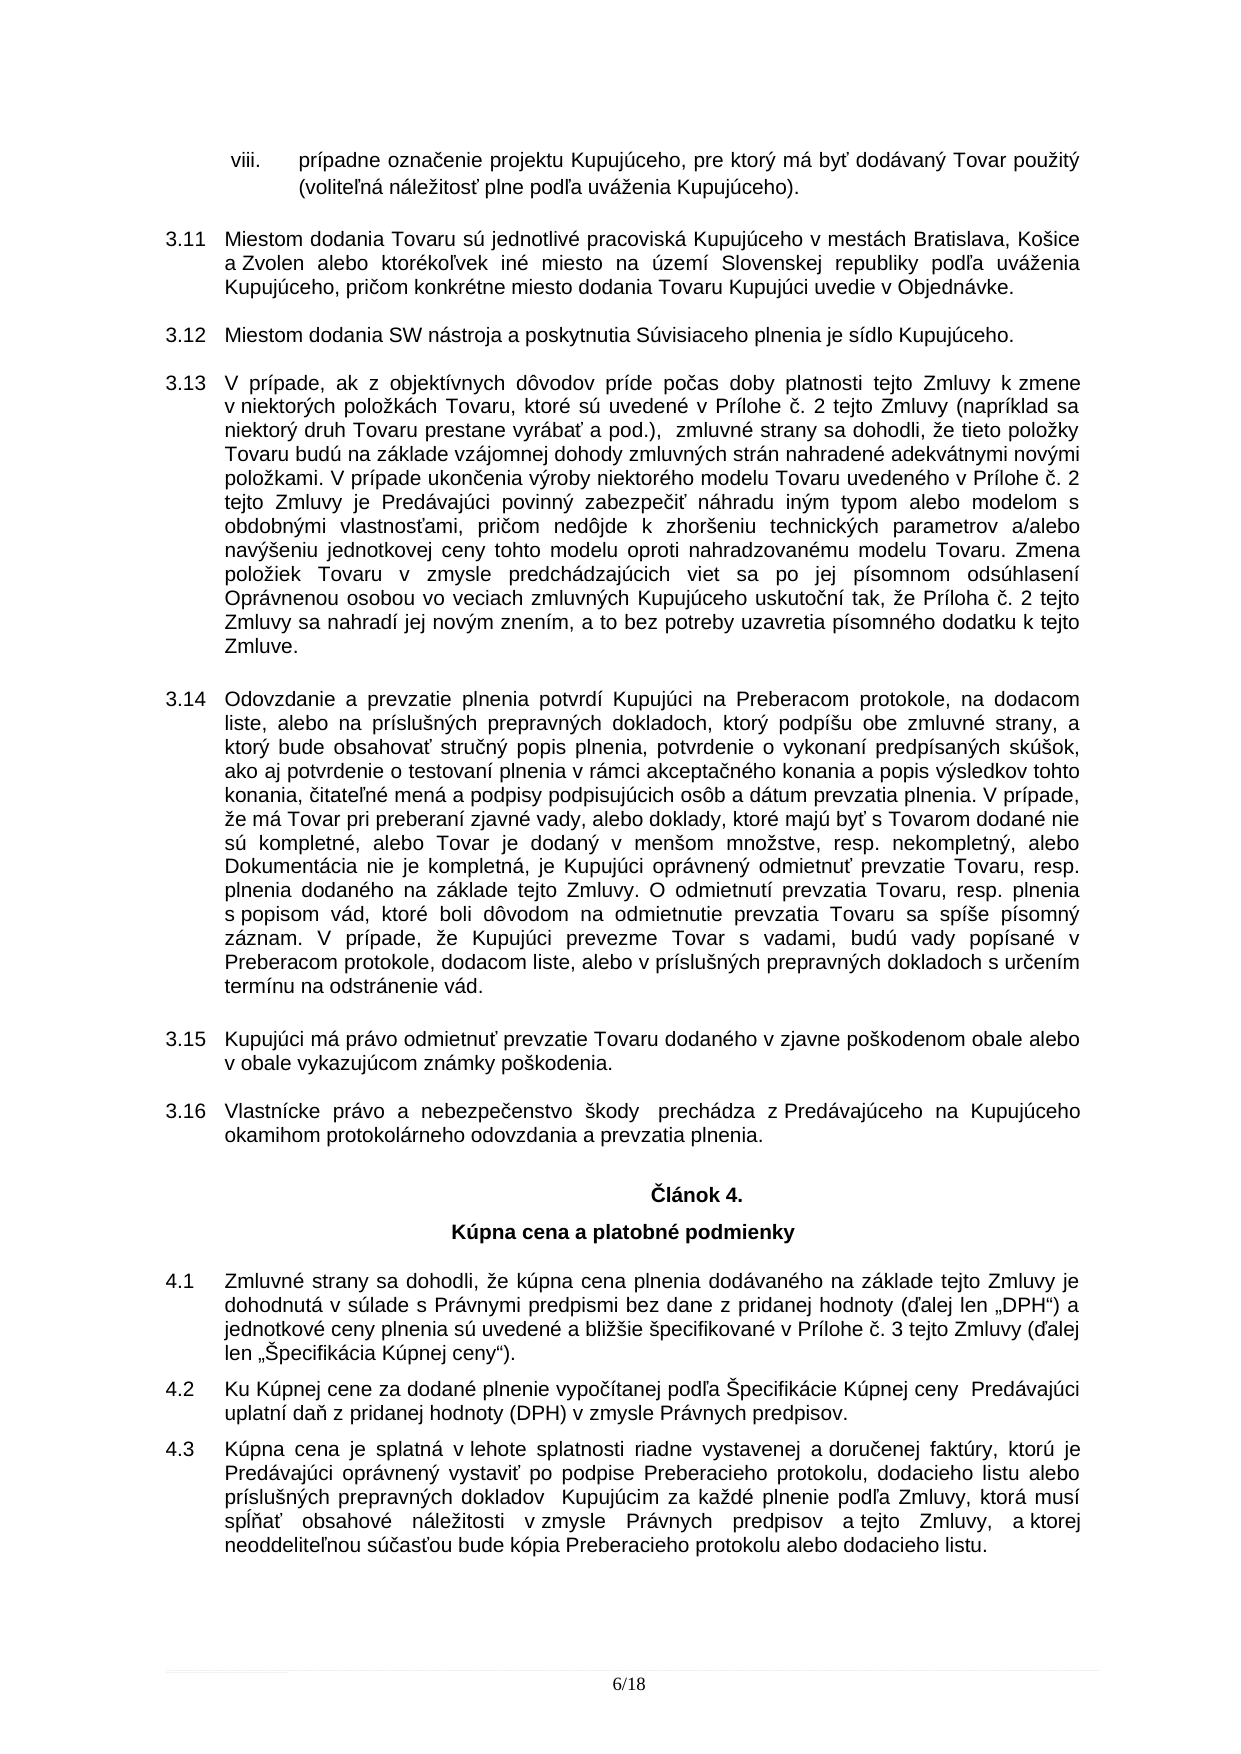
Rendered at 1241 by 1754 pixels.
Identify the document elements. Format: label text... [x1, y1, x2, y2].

list Ku Kúpnej cene za dodané plnenie vypočítanej podľa Špecifikácie Kúpnej ceny Predávajúci uplatní daň z pridanej hodnoty (DPH) v zmysle Právnych predpisov. [165, 1377, 1081, 1425]
list Kupujúci má právo odmietnuť prevzatie Tovaru dodaného v zjavne poškodenom obale alebo v obale vykazujúcom známky poškodenia. [165, 1027, 1081, 1075]
list Kúpna cena je splatná v lehote splatnosti riadne vystavenej a doručenej faktúry, ktorú je Predávajúci oprávnený vystaviť po podpise Preberacieho protokolu, dodacieho listu alebo príslušných prepravných dokladov Kupujúcim za každé plnenie podľa Zmluvy, ktorá musí spĺňať obsahové náležitosti v zmysle Právnych predpisov a tejto Zmluvy, a ktorej neoddeliteľnou súčasťou bude kópia Preberacieho protokolu alebo dodacieho listu. [165, 1437, 1081, 1557]
list Miestom dodania Tovaru sú jednotlivé pracoviská Kupujúceho v mestách Bratislava, Košice a Zvolen alebo ktorékoľvek iné miesto na území Slovenskej republiky podľa uváženia Kupujúceho, pričom konkrétne miesto dodania Tovaru Kupujúci uvedie v Objednávke. [165, 227, 1081, 298]
text Kúpna cena a platobné podmienky [165, 1219, 1081, 1243]
list Odovzdanie a prevzatie plnenia potvrdí Kupujúci na Preberacom protokole, na dodacom liste, alebo na príslušných prepravných dokladoch, ktorý podpíšu obe zmluvné strany, a ktorý bude obsahovať stručný popis plnenia, potvrdenie o vykonaní predpísaných skúšok, ako aj potvrdenie o testovaní plnenia v rámci akceptačného konania a popis výsledkov tohto konania, čitateľné mená a podpisy podpisujúcich osôb a dátum prevzatia plnenia. V prípade, že má Tovar pri preberaní zjavné vady, alebo doklady, ktoré majú byť s Tovarom dodané nie sú kompletné, alebo Tovar je dodaný v menšom množstve, resp. nekompletný, alebo Dokumentácia nie je kompletná, je Kupujúci oprávnený odmietnuť prevzatie Tovaru, resp. plnenia dodaného na základe tejto Zmluvy. O odmietnutí prevzatia Tovaru, resp. plnenia s popisom vád, ktoré boli dôvodom na odmietnutie prevzatia Tovaru sa spíše písomný záznam. V prípade, že Kupujúci prevezme Tovar s vadami, budú vady popísané v Preberacom protokole, dodacom liste, alebo v príslušných prepravných dokladoch s určením termínu na odstránenie vád. [165, 687, 1081, 998]
list V prípade, ak z objektívnych dôvodov príde počas doby platnosti tejto Zmluvy k zmene v niektorých položkách Tovaru, ktoré sú uvedené v Prílohe č. 2 tejto Zmluvy (napríklad sa niektorý druh Tovaru prestane vyrábať a pod.), zmluvné strany sa dohodli, že tieto položky Tovaru budú na základe vzájomnej dohody zmluvných strán nahradené adekvátnymi novými položkami. V prípade ukončenia výroby niektorého modelu Tovaru uvedeného v Prílohe č. 2 tejto Zmluvy je Predávajúci povinný zabezpečiť náhradu iným typom alebo modelom s obdobnými vlastnosťami, pričom nedôjde k zhoršeniu technických parametrov a/alebo navýšeniu jednotkovej ceny tohto modelu oproti nahradzovanému modelu Tovaru. Zmena položiek Tovaru v zmysle predchádzajúcich viet sa po jej písomnom odsúhlasení Oprávnenou osobou vo veciach zmluvných Kupujúceho uskutoční tak, že Príloha č. 2 tejto Zmluvy sa nahradí jej novým znením, a to bez potreby uzavretia písomného dodatku k tejto Zmluve. [165, 370, 1081, 658]
list Vlastnícke právo a nebezpečenstvo škody prechádza z Predávajúceho na Kupujúceho okamihom protokolárneho odovzdania a prevzatia plnenia. [165, 1099, 1081, 1147]
list Miestom dodania SW nástroja a poskytnutia Súvisiaceho plnenia je sídlo Kupujúceho. [165, 322, 1081, 346]
list prípadne označenie projektu Kupujúceho, pre ktorý má byť dodávaný Tovar použitý (voliteľná náležitosť plne podľa uváženia Kupujúceho). [261, 148, 1081, 199]
list Zmluvné strany sa dohodli, že kúpna cena plnenia dodávaného na základe tejto Zmluvy je dohodnutá v súlade s Právnymi predpismi bez dane z pridanej hodnoty (ďalej len „DPH“) a jednotkové ceny plnenia sú uvedené a bližšie špecifikované v Prílohe č. 3 tejto Zmluvy (ďalej len „Špecifikácia Kúpnej ceny“). [165, 1268, 1081, 1364]
